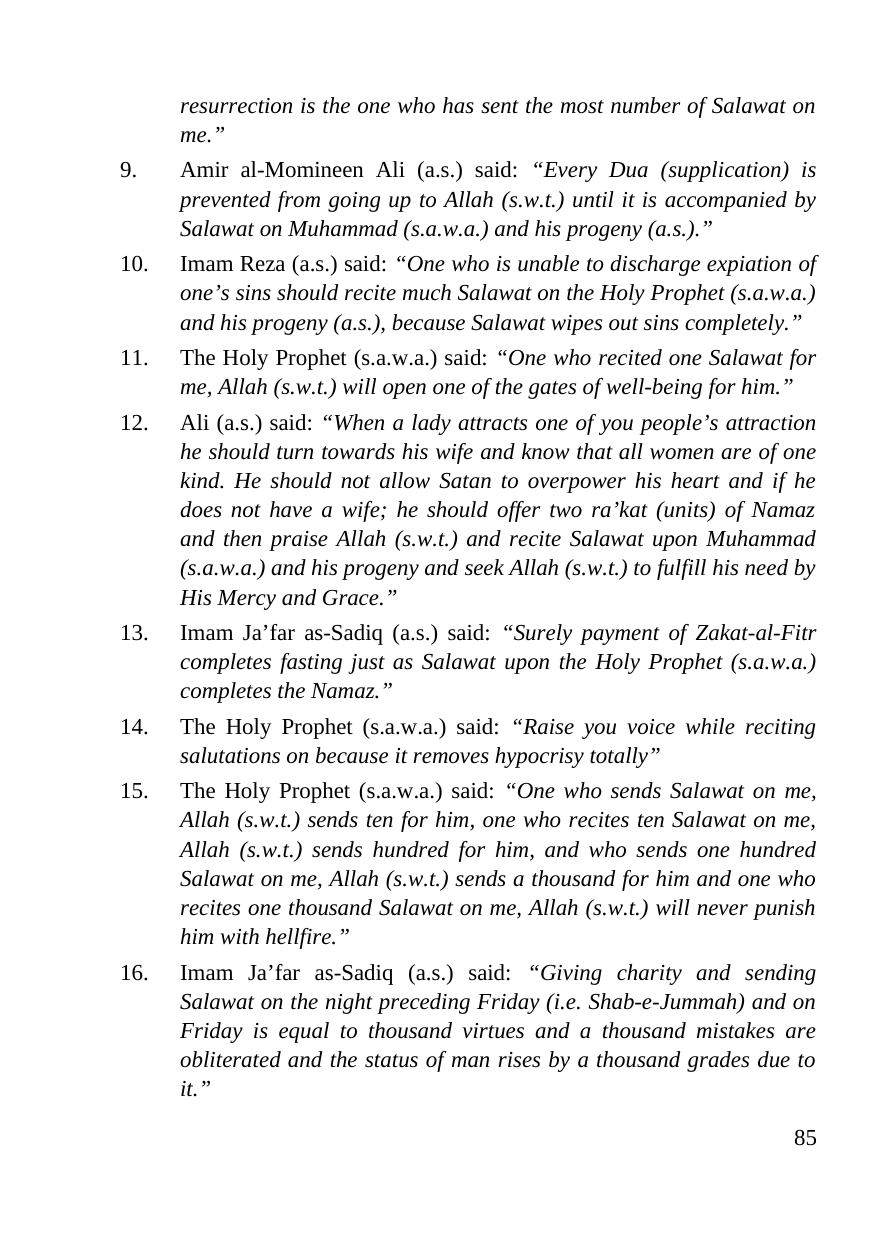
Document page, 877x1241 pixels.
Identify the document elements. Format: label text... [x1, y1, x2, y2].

text 14. The Holy Prophet (s.a.w.a.) said: “Raise you voice while reciting salutations on because it removes hypocrisy totally” [120, 711, 817, 769]
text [120, 90, 817, 148]
text 15. The Holy Prophet (s.a.w.a.) said: “One who sends Salawat on me, Allah (s.w.t.) sends ten for him, one who recites ten Salawat on me, Allah (s.w.t.) sends hundred for him, and who sends one hundred Salawat on me, Allah (s.w.t.) sends a thousand for him and one who recites one thousand Salawat on me, Allah (s.w.t.) will never punish him with hellfire.” [120, 775, 817, 950]
text 12. Ali (a.s.) said: “When a lady attracts one of you people’s attraction he should turn towards his wife and know that all women are of one kind. He should not allow Satan to overpower his heart and if he does not have a wife; he should offer two ra’kat (units) of Namaz and then praise Allah (s.w.t.) and recite Salawat upon Muhammad (s.a.w.a.) and his progeny and seek Allah (s.w.t.) to fulfill his need by His Mercy and Grace.” [120, 407, 817, 611]
text 13. Imam Ja’far as-Sadiq (a.s.) said: “Surely payment of Zakat-al-Fitr completes fasting just as Salawat upon the Holy Prophet (s.a.w.a.) completes the Namaz.” [120, 617, 817, 704]
text 16. Imam Ja’far as-Sadiq (a.s.) said: “Giving charity and sending Salawat on the night preceding Friday (i.e. Shab-e-Jummah) and on Friday is equal to thousand virtues and a thousand mistakes are obliterated and the status of man rises by a thousand grades due to it.” [120, 957, 817, 1102]
text 11. The Holy Prophet (s.a.w.a.) said: “One who recited one Salawat for me, Allah (s.w.t.) will open one of the gates of well-being for him.” [120, 342, 817, 400]
text 9. Amir al-Momineen Ali (a.s.) said: “Every Dua (supplication) is prevented from going up to Allah (s.w.t.) until it is accompanied by Salawat on Muhammad (s.a.w.a.) and his progeny (a.s.).” [120, 154, 817, 242]
text 10. Imam Reza (a.s.) said: “One who is unable to discharge expiation of one’s sins should recite much Salawat on the Holy Prophet (s.a.w.a.) and his progeny (a.s.), because Salawat wipes out sins completely.” [120, 248, 817, 336]
